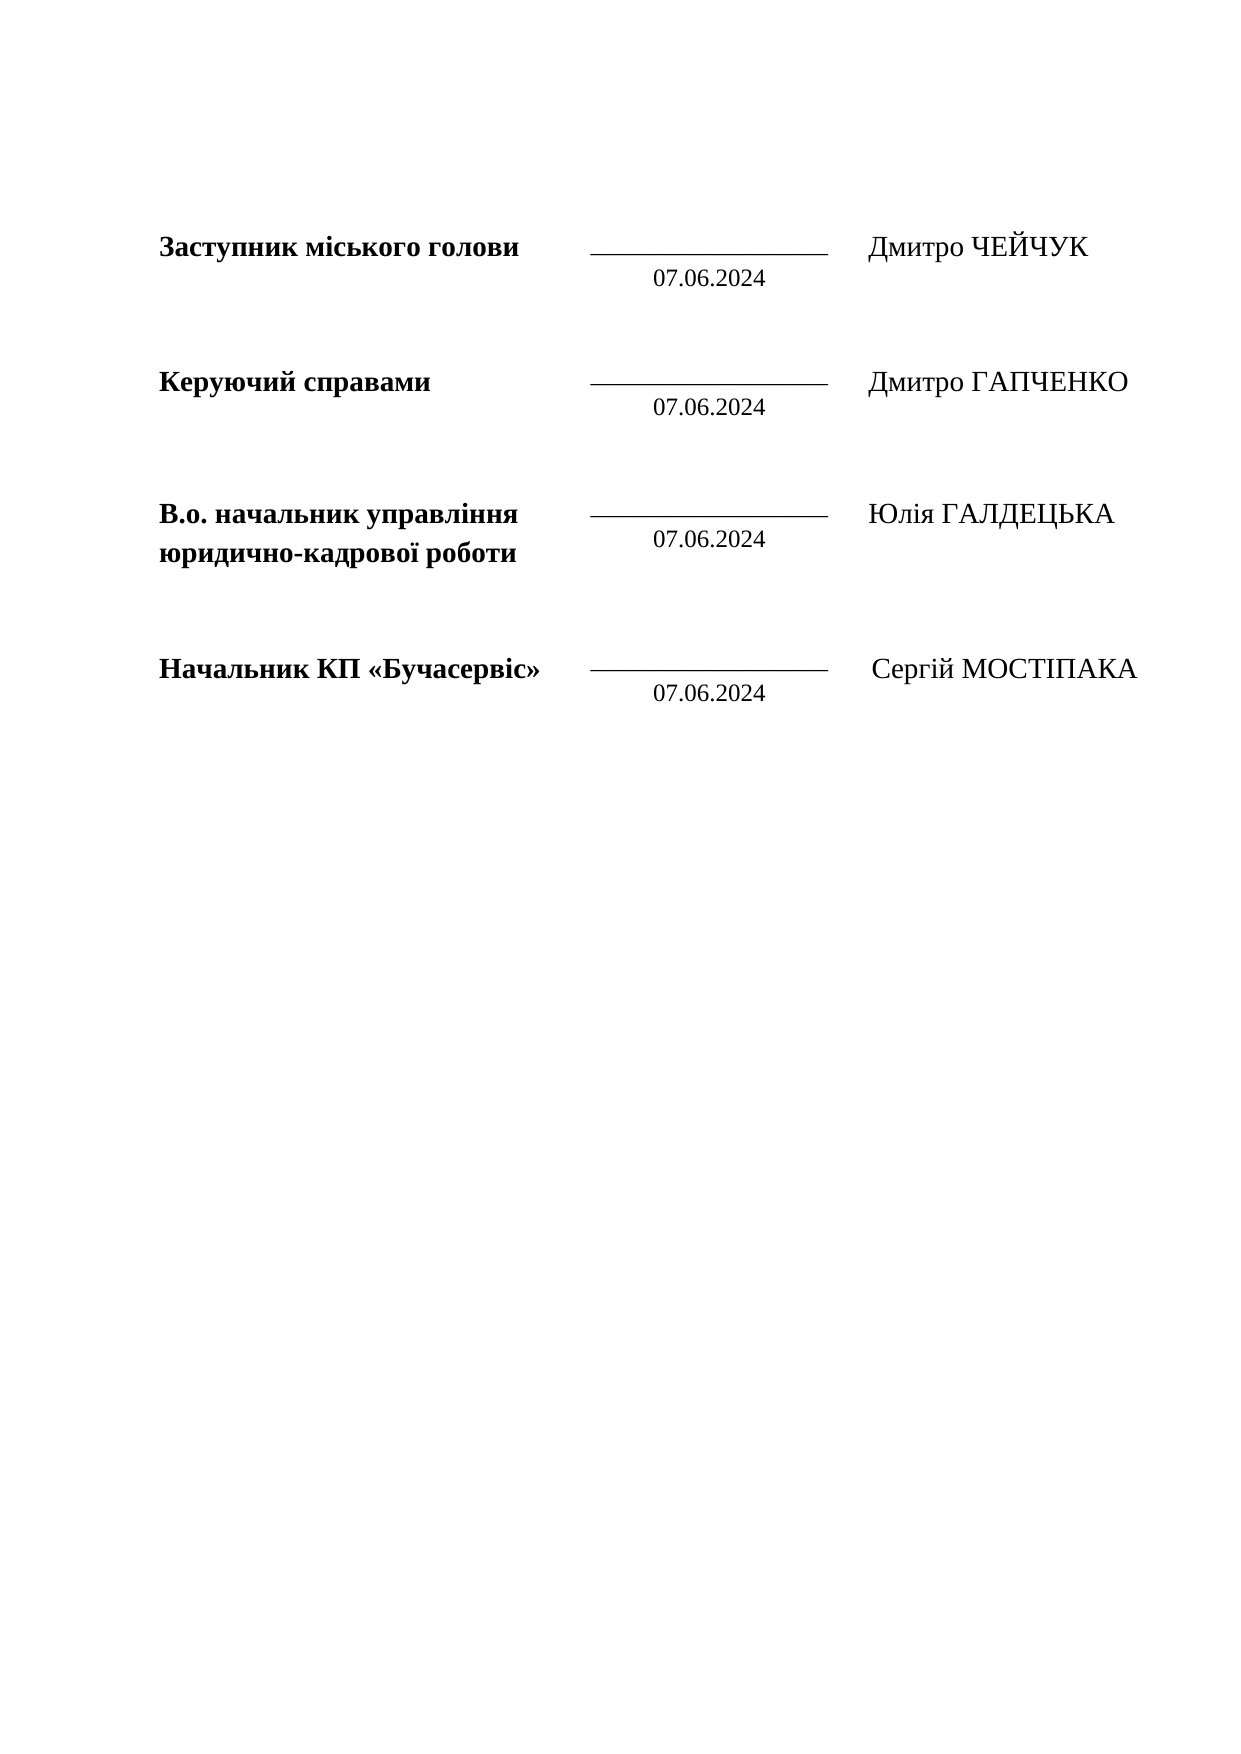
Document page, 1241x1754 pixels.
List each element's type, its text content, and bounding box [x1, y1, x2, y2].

table_header ___________________ 07.06.2024 [561, 230, 857, 326]
table_cell В.о. начальник управління юридично-кадрової роботи [148, 458, 561, 612]
table_cell Сергій МОСТІПАКА [857, 612, 1152, 766]
table_cell Керуючий справами [148, 326, 561, 458]
table_cell Юлія ГАЛДЕЦЬКА [857, 458, 1152, 612]
table_header Дмитро ЧЕЙЧУК [857, 230, 1152, 326]
table_cell Дмитро ГАПЧЕНКО [857, 326, 1152, 458]
table_cell Начальник КП «Бучасервіс» [148, 612, 561, 766]
table_cell ___________________ 07.06.2024 [561, 458, 857, 612]
table_cell ___________________ 07.06.2024 [561, 326, 857, 458]
table_header Заступник міського голови [148, 230, 561, 326]
table_cell ___________________ 07.06.2024 [561, 612, 857, 766]
